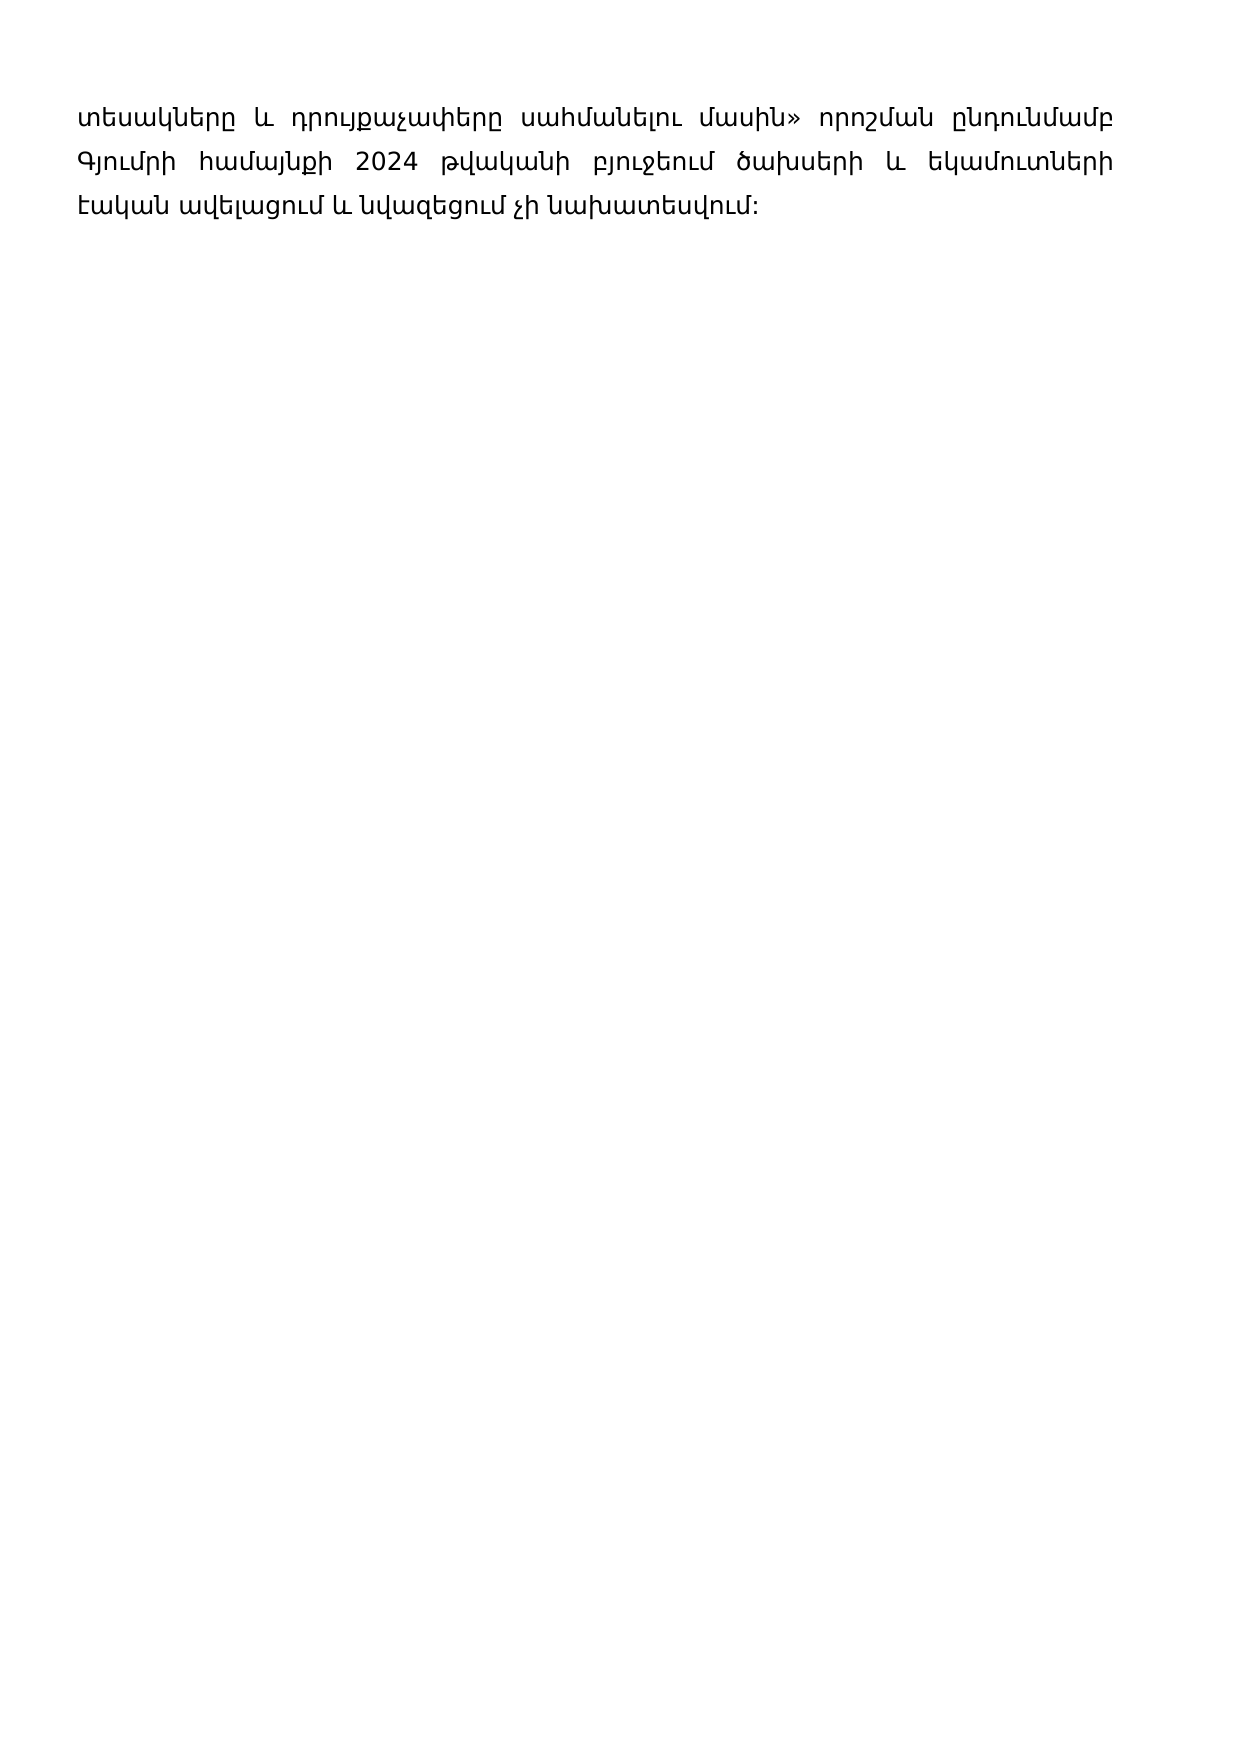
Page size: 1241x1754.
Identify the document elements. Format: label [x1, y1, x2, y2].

text [77, 103, 1115, 220]
